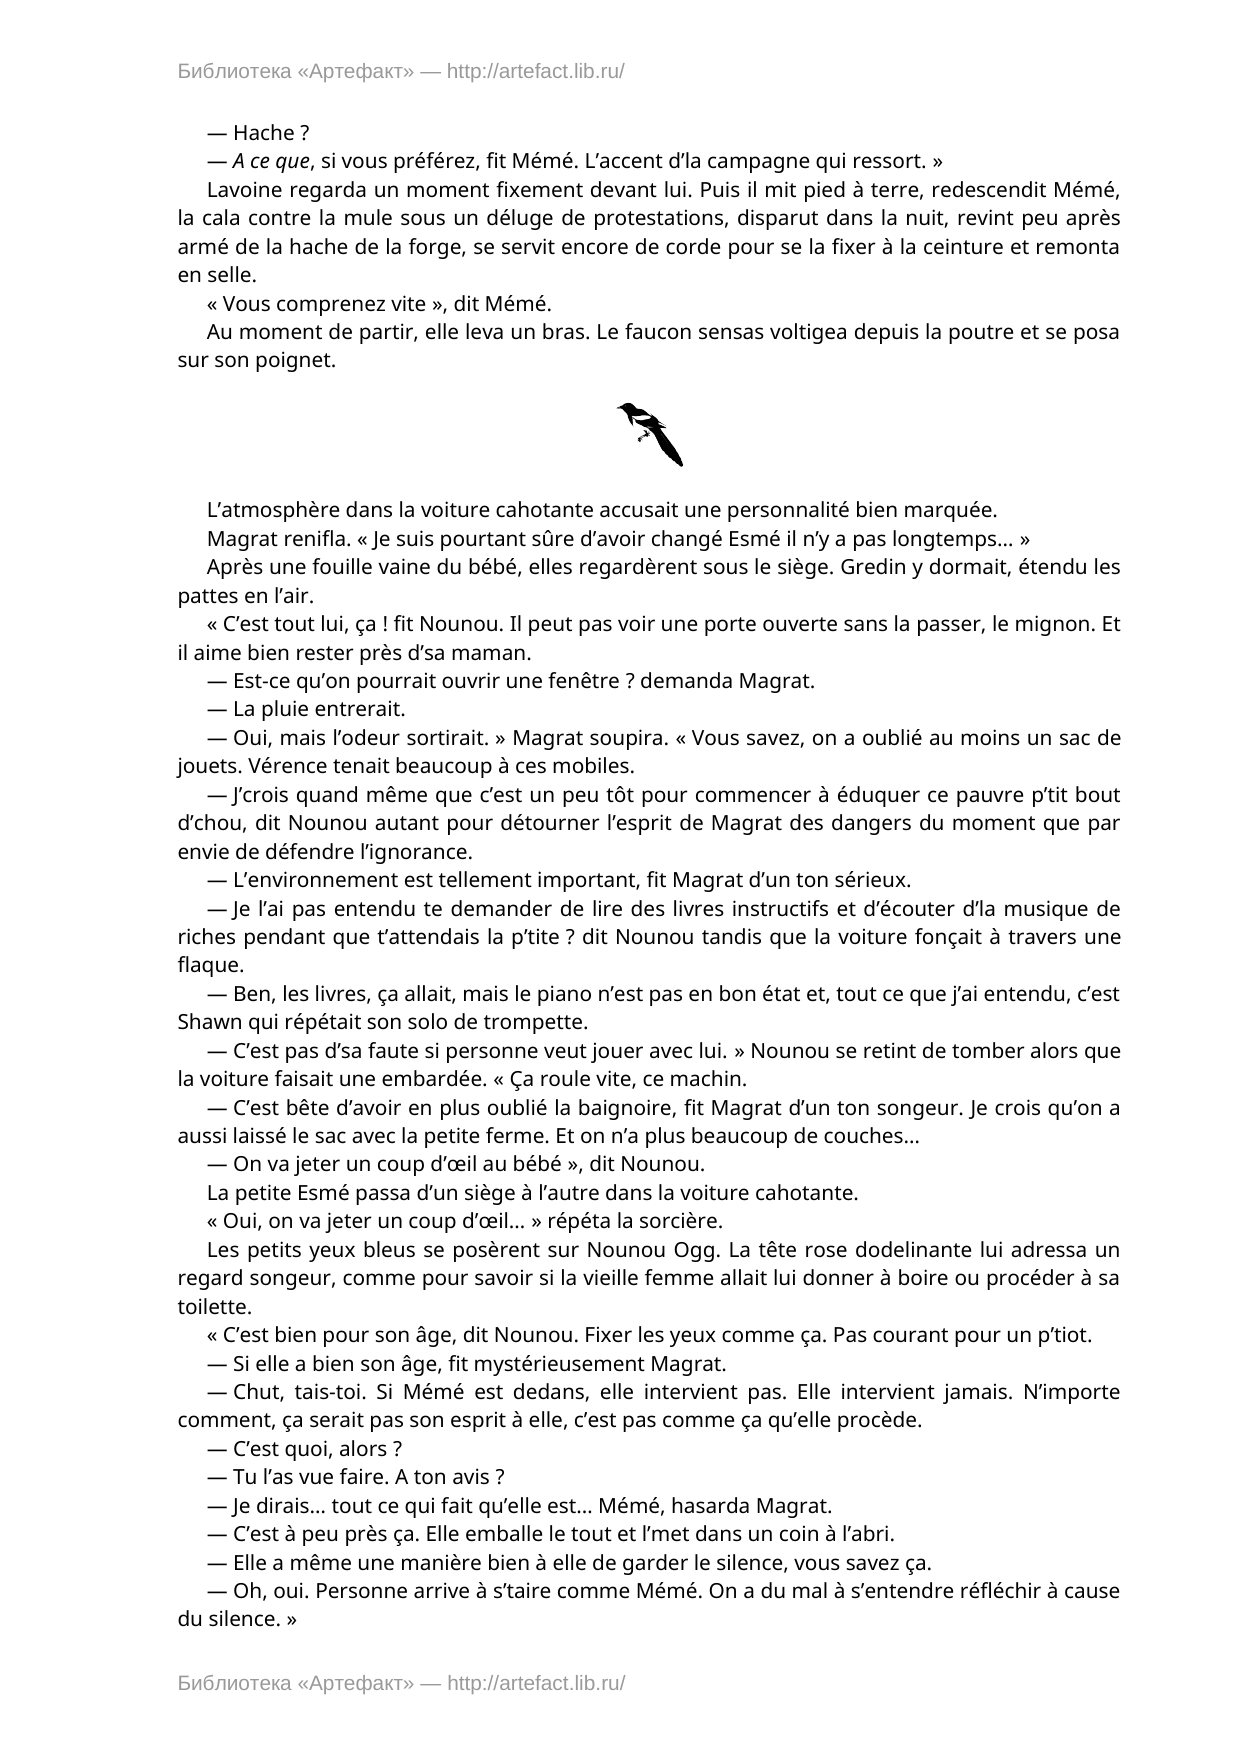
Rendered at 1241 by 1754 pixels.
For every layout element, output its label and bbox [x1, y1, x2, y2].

picture [616, 402, 683, 467]
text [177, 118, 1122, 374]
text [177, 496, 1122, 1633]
